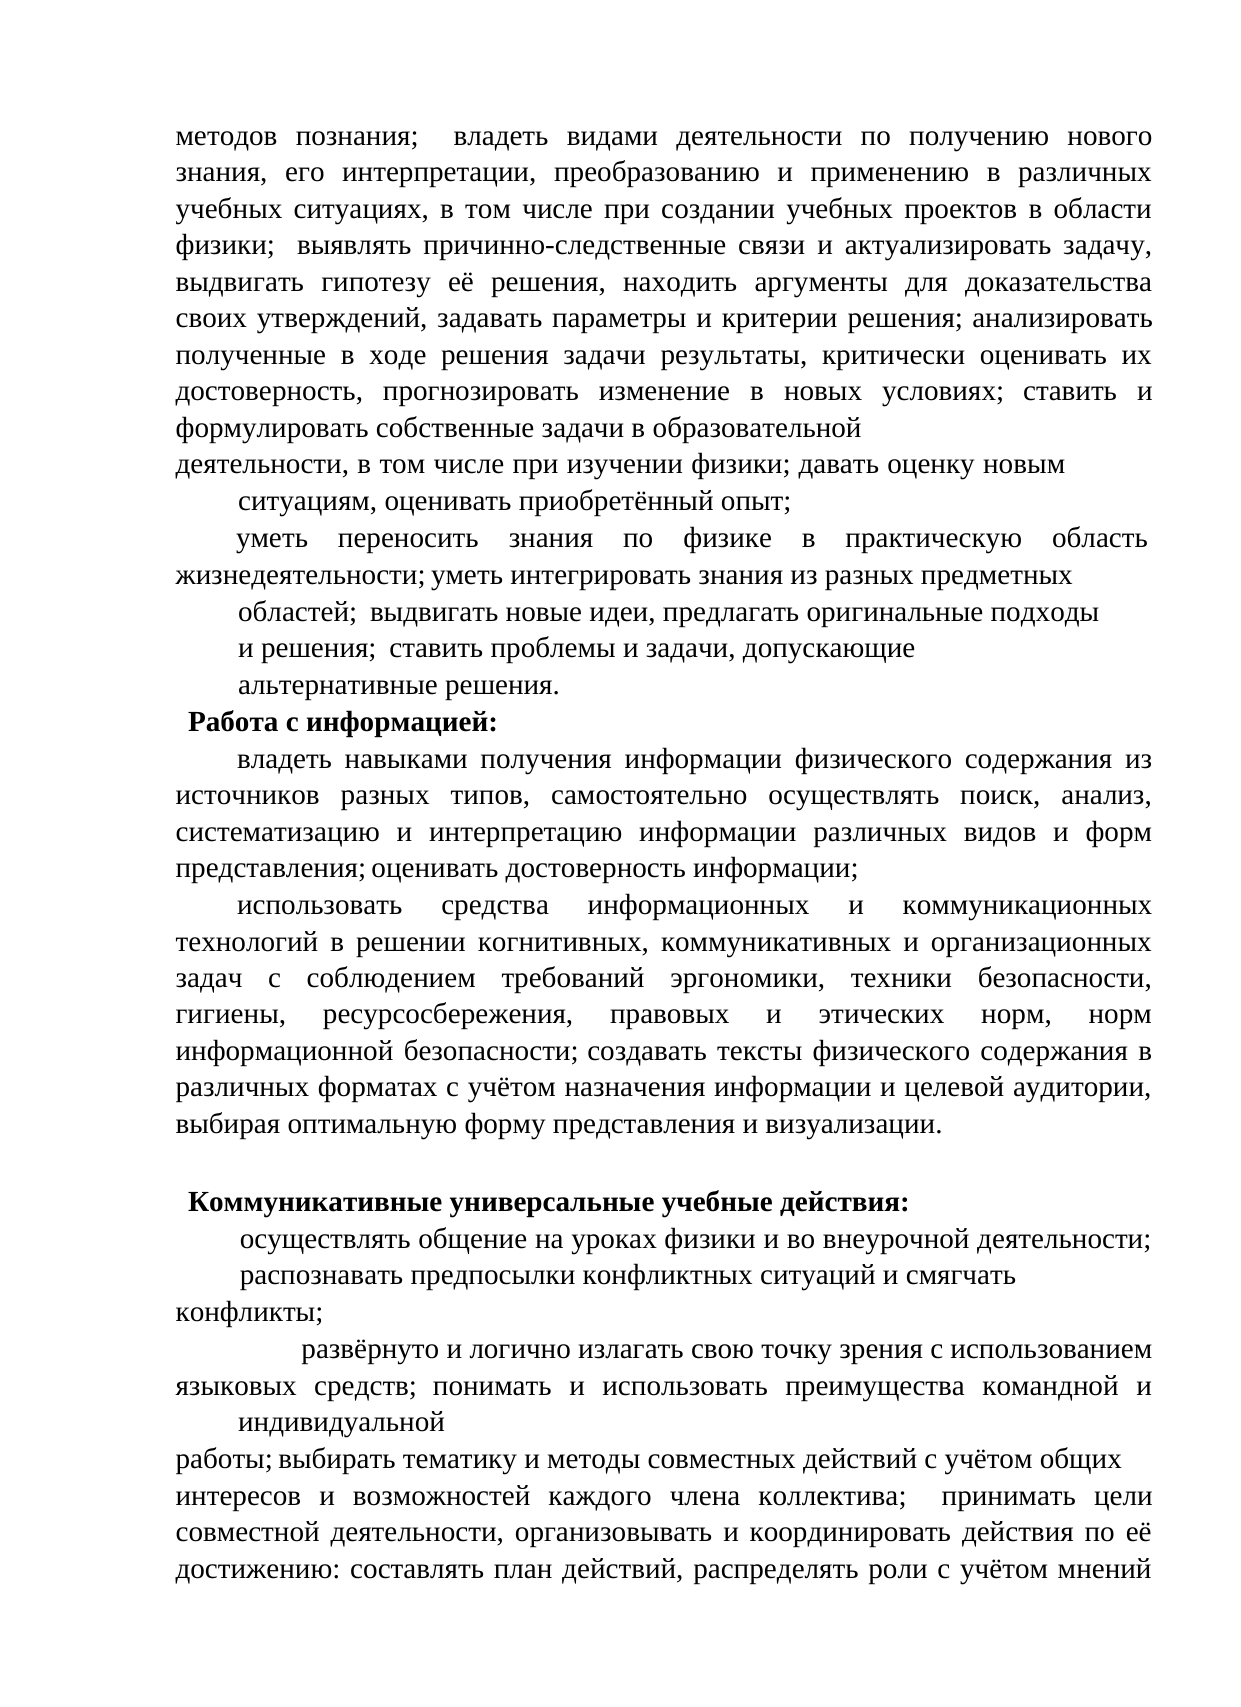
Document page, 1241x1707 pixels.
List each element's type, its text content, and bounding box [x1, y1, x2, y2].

text уметь переносить знания по физике в практическую область [177, 520, 1240, 553]
text жизнедеятельности; уметь интегрировать знания из разных предметных областей; выдвигать новые идеи, предлагать оригинальные подходы и решения; ставить проблемы и задачи, допускающие альтернативные решения. [175, 557, 1115, 701]
text развёрнуто и логично излагать свою точку зрения с использованием [177, 1331, 1153, 1365]
text работы; выбирать тематику и методы совместных действий с учётом общих [175, 1441, 1153, 1475]
text владеть навыками получения информации физического содержания из источников разных типов, самостоятельно осуществлять поиск, анализ, систематизацию и интерпретацию информации различных видов и форм представления; оценивать достоверность информации; [175, 741, 1153, 884]
text деятельности, в том числе при изучении физики; давать оценку новым ситуациям, оценивать приобретённый опыт; [175, 447, 1065, 517]
text языковых средств; понимать и использовать преимущества командной и индивидуальной [175, 1368, 1153, 1438]
text Коммуникативные универсальные учебные действия: [188, 1184, 1240, 1218]
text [175, 118, 1153, 443]
text конфликты; [175, 1294, 1153, 1328]
text использовать средства информационных и коммуникационных технологий в решении когнитивных, коммуникативных и организационных задач с соблюдением требований эргономики, техники безопасности, гигиены, ресурсосбережения, правовых и этических норм, норм информационной безопасности; создавать тексты физического содержания в различных форматах с учётом назначения информации и целевой аудитории, выбирая оптимальную форму представления и визуализации. [175, 887, 1153, 1139]
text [175, 1478, 1153, 1584]
text Работа с информацией: [188, 704, 1240, 738]
text осуществлять общение на уроках физики и во внеурочной деятельности; распознавать предпосылки конфликтных ситуаций и смягчать [239, 1221, 1153, 1291]
